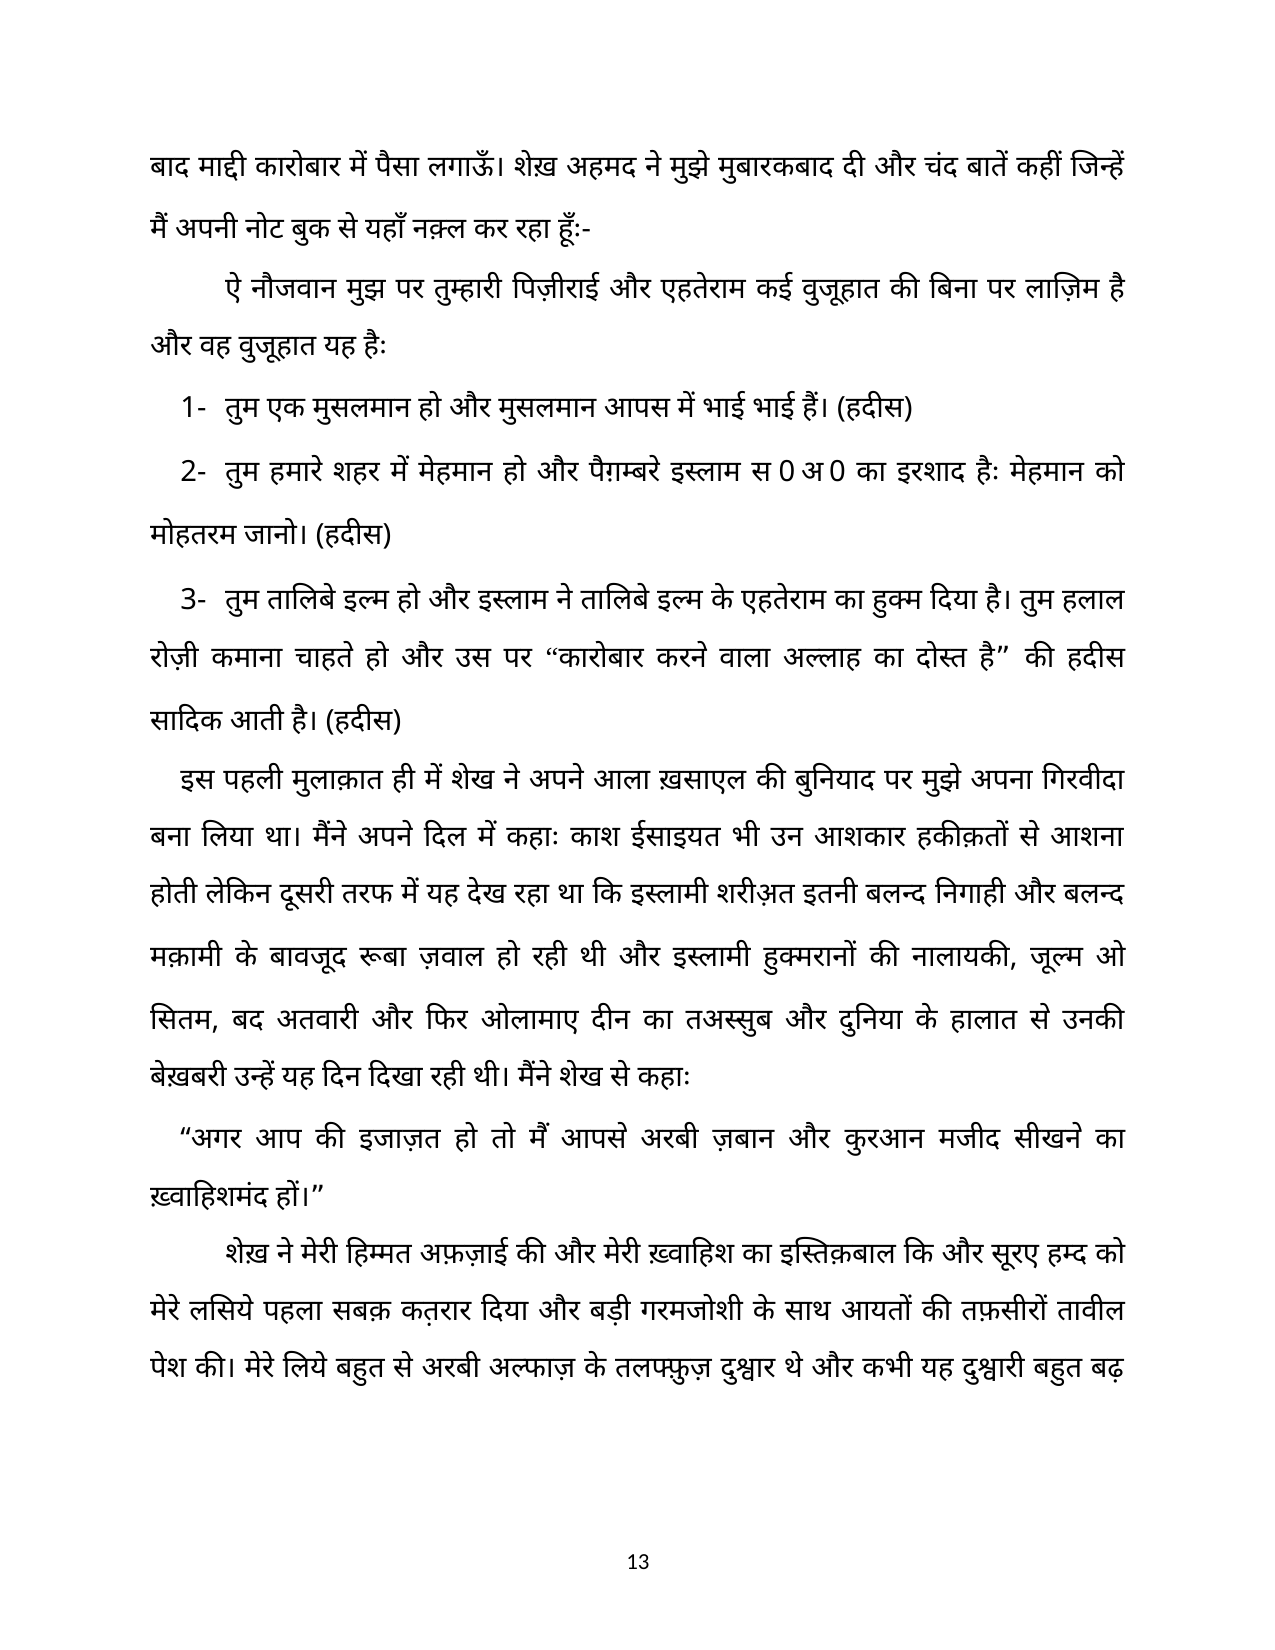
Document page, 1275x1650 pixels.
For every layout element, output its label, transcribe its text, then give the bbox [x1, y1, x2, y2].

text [150, 1237, 1125, 1389]
text 2- तुम हमारे शहर में मेहमान हो और पैग़म्बरे इस्लाम स0अ0 का इरशाद हैः मेहमान को मोहतरम जानो। (हदीस) [150, 451, 1125, 557]
text “अगर आप की इजाज़त हो तो मैं आपसे अरबी ज़बान और कुरआन मजीद सीखने का ख़्वाहिशमंद हों।” [150, 1117, 1125, 1218]
text 3- तुम तालिबे इल्म हो और इस्लाम ने तालिबे इल्म के एहतेराम का हुक्म दिया है। तुम हलाल रोज़ी कमाना चाहते हो और उस पर “कारोबार करने वाला अल्लाह का दोस्त है” की हदीस सादिक आती है। (हदीस) [150, 578, 1125, 742]
text इस पहली मुलाक़ात ही में शेख ने अपने आला ख़साएल की बुनियाद पर मुझे अपना गिरवीदा बना लिया था। मैंने अपने दिल में कहाः काश ईसाइयत भी उन आशकार हकीक़तों से आशना होती लेकिन दूसरी तरफ में यह देख रहा था कि इस्लामी शरीअ़त इतनी बलन्द निगाही और बलन्द मक़ामी के बावजूद रूबा ज़वाल हो रही थी और इस्लामी हुक्मरानों की नालायकी, जूल्म ओ सितम, बद अतवारी और फिर ओलामाए दीन का तअस्सुब और दुनिया के हालात से उनकी बेख़बरी उन्हें यह दिन दिखा रही थी। मैंने शेख से कहाः [150, 763, 1125, 1098]
text 1- तुम एक मुसलमान हो और मुसलमान आपस में भाई भाई हैं। (हदीस) [150, 386, 1125, 429]
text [150, 150, 1125, 251]
text ऐ नौजवान मुझ पर तुम्हारी पिज़ीराई और एहतेराम कई वुजूहात की बिना पर लाज़िम है और वह वुजूहात यह हैः [150, 272, 1125, 367]
